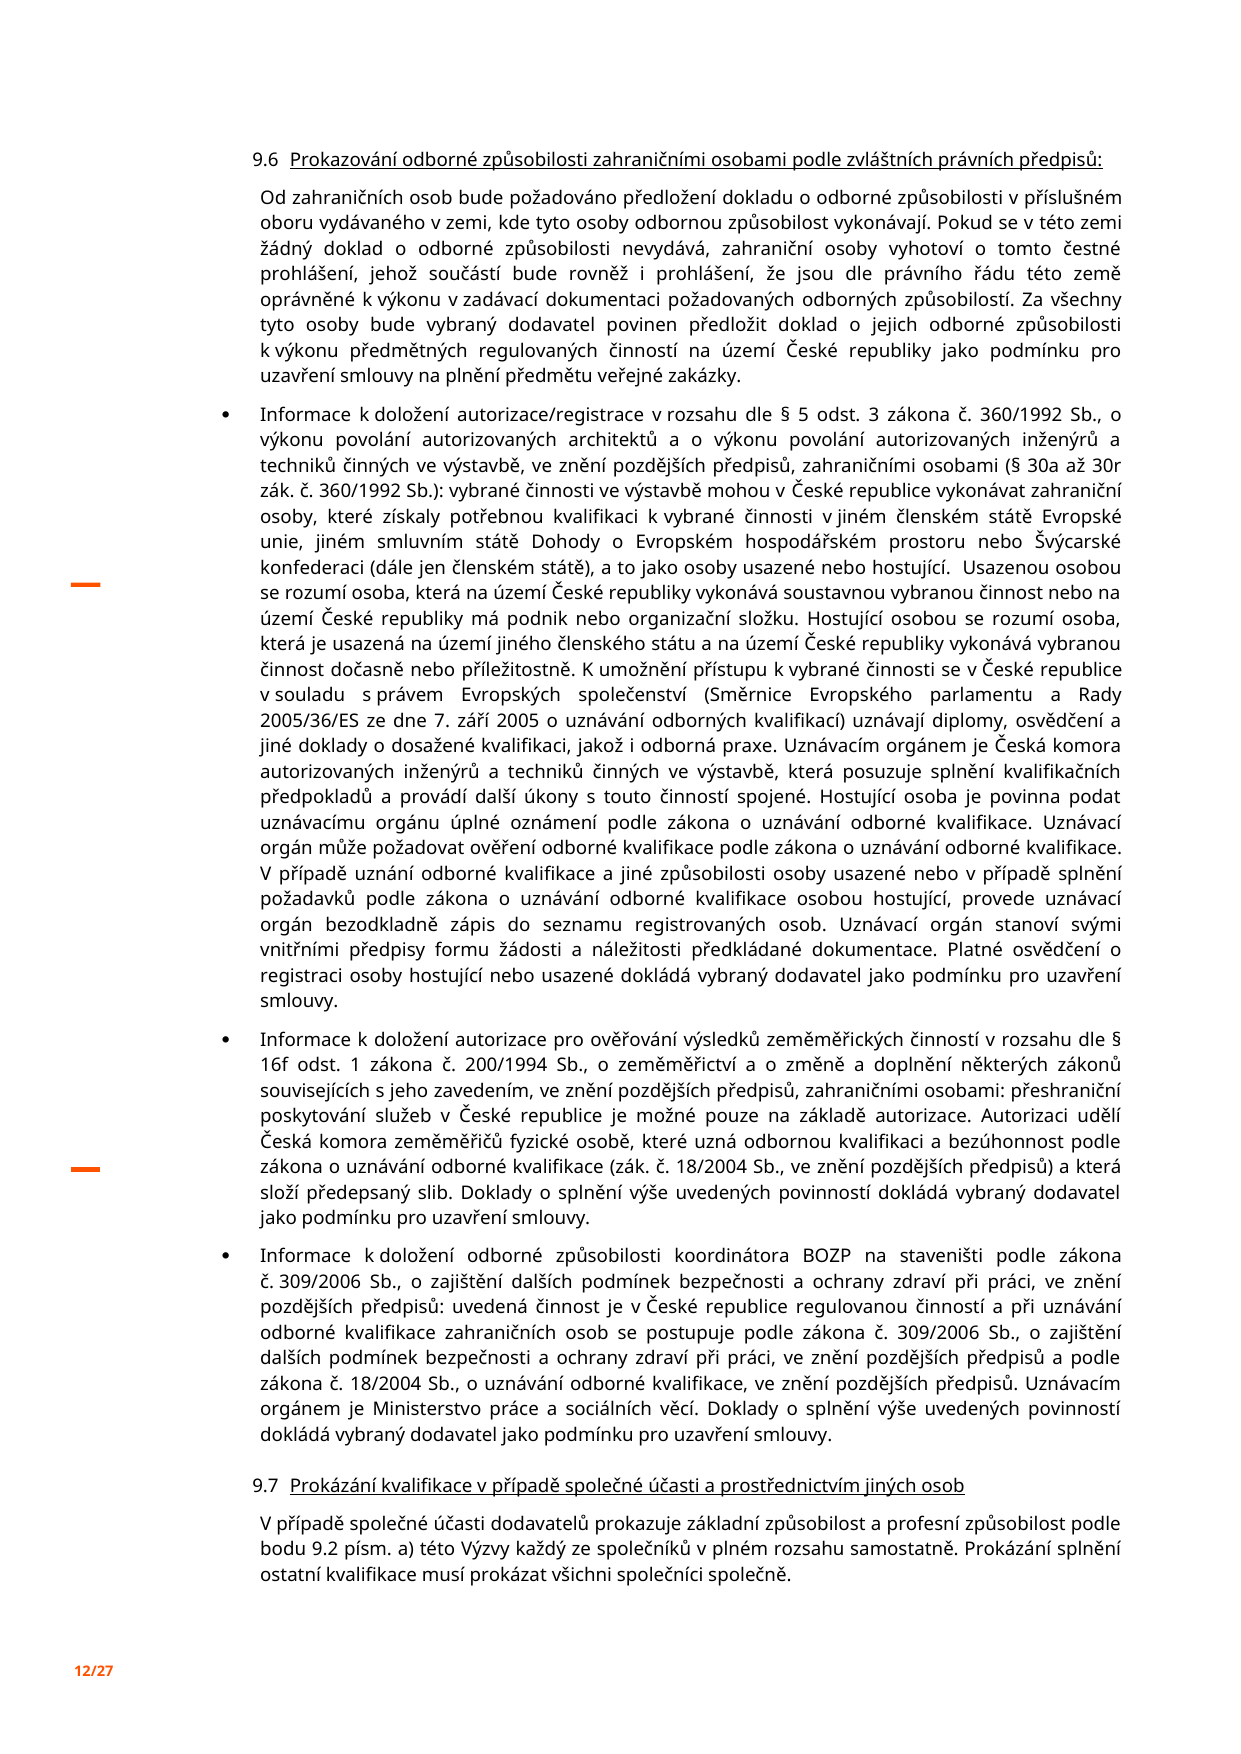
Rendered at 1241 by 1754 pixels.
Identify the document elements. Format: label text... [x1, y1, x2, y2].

text V případě společné účasti dodavatelů prokazuje základní způsobilost a profesní způsobilost podle bodu 9.2 písm. a) této Výzvy každý ze společníků v plném rozsahu samostatně. Prokázání splnění ostatní kvalifikace musí prokázat všichni společníci společně. [260, 1510, 1122, 1587]
list Prokazování odborné způsobilosti zahraničními osobami podle zvláštních právních předpisů: [252, 146, 1122, 172]
text Od zahraničních osob bude požadováno předložení dokladu o odborné způsobilosti v příslušném oboru vydávaného v zemi, kde tyto osoby odbornou způsobilost vykonávají. Pokud se v této zemi žádný doklad o odborné způsobilosti nevydává, zahraniční osoby vyhotoví o tomto čestné prohlášení, jehož součástí bude rovněž i prohlášení, že jsou dle právního řádu této země oprávněné k výkonu v zadávací dokumentaci požadovaných odborných způsobilostí. Za všechny tyto osoby bude vybraný dodavatel povinen předložit doklad o jejich odborné způsobilosti k výkonu předmětných regulovaných činností na území České republiky jako podmínku pro uzavření smlouvy na plnění předmětu veřejné zakázky. [260, 184, 1122, 388]
list Informace k doložení odborné způsobilosti koordinátora BOZP na staveništi podle zákona č. 309/2006 Sb., o zajištění dalších podmínek bezpečnosti a ochrany zdraví při práci, ve znění pozdějších předpisů: uvedená činnost je v České republice regulovanou činností a při uznávání odborné kvalifikace zahraničních osob se postupuje podle zákona č. 309/2006 Sb., o zajištění dalších podmínek bezpečnosti a ochrany zdraví při práci, ve znění pozdějších předpisů a podle zákona č. 18/2004 Sb., o uznávání odborné kvalifikace, ve znění pozdějších předpisů. Uznávacím orgánem je Ministerstvo práce a sociálních věcí. Doklady o splnění výše uvedených povinností dokládá vybraný dodavatel jako podmínku pro uzavření smlouvy. [222, 1242, 1122, 1447]
list Informace k doložení autorizace/registrace v rozsahu dle § 5 odst. 3 zákona č. 360/1992 Sb., o výkonu povolání autorizovaných architektů a o výkonu povolání autorizovaných inženýrů a techniků činných ve výstavbě, ve znění pozdějších předpisů, zahraničními osobami (§ 30a až 30r zák. č. 360/1992 Sb.): vybrané činnosti ve výstavbě mohou v České republice vykonávat zahraniční osoby, které získaly potřebnou kvalifikaci k vybrané činnosti v jiném členském státě Evropské unie, jiném smluvním státě Dohody o Evropském hospodářském prostoru nebo Švýcarské konfederaci (dále jen členském státě), a to jako osoby usazené nebo hostující. Usazenou osobou se rozumí osoba, která na území České republiky vykonává soustavnou vybranou činnost nebo na území České republiky má podnik nebo organizační složku. Hostující osobou se rozumí osoba, která je usazená na území jiného členského státu a na území České republiky vykonává vybranou činnost dočasně nebo příležitostně. K umožnění přístupu k vybrané činnosti se v České republice v souladu s právem Evropských společenství (Směrnice Evropského parlamentu a Rady 2005/36/ES ze dne 7. září 2005 o uznávání odborných kvalifikací) uznávají diplomy, osvědčení a jiné doklady o dosažené kvalifikaci, jakož i odborná praxe. Uznávacím orgánem je Česká komora autorizovaných inženýrů a techniků činných ve výstavbě, která posuzuje splnění kvalifikačních předpokladů a provádí další úkony s touto činností spojené. Hostující osoba je povinna podat uznávacímu orgánu úplné oznámení podle zákona o uznávání odborné kvalifikace. Uznávací orgán může požadovat ověření odborné kvalifikace podle zákona o uznávání odborné kvalifikace. V případě uznání odborné kvalifikace a jiné způsobilosti osoby usazené nebo v případě splnění požadavků podle zákona o uznávání odborné kvalifikace osobou hostující, provede uznávací orgán bezodkladně zápis do seznamu registrovaných osob. Uznávací orgán stanoví svými vnitřními předpisy formu žádosti a náležitosti předkládané dokumentace. Platné osvědčení o registraci osoby hostující nebo usazené dokládá vybraný dodavatel jako podmínku pro uzavření smlouvy. [222, 401, 1122, 1013]
list Prokázání kvalifikace v případě společné účasti a prostřednictvím jiných osob [252, 1472, 1122, 1498]
list Informace k doložení autorizace pro ověřování výsledků zeměměřických činností v rozsahu dle § 16f odst. 1 zákona č. 200/1994 Sb., o zeměměřictví a o změně a doplnění některých zákonů souvisejících s jeho zavedením, ve znění pozdějších předpisů, zahraničními osobami: přeshraniční poskytování služeb v České republice je možné pouze na základě autorizace. Autorizaci udělí Česká komora zeměměřičů fyzické osobě, které uzná odbornou kvalifikaci a bezúhonnost podle zákona o uznávání odborné kvalifikace (zák. č. 18/2004 Sb., ve znění pozdějších předpisů) a která složí předepsaný slib. Doklady o splnění výše uvedených povinností dokládá vybraný dodavatel jako podmínku pro uzavření smlouvy. [222, 1026, 1122, 1230]
